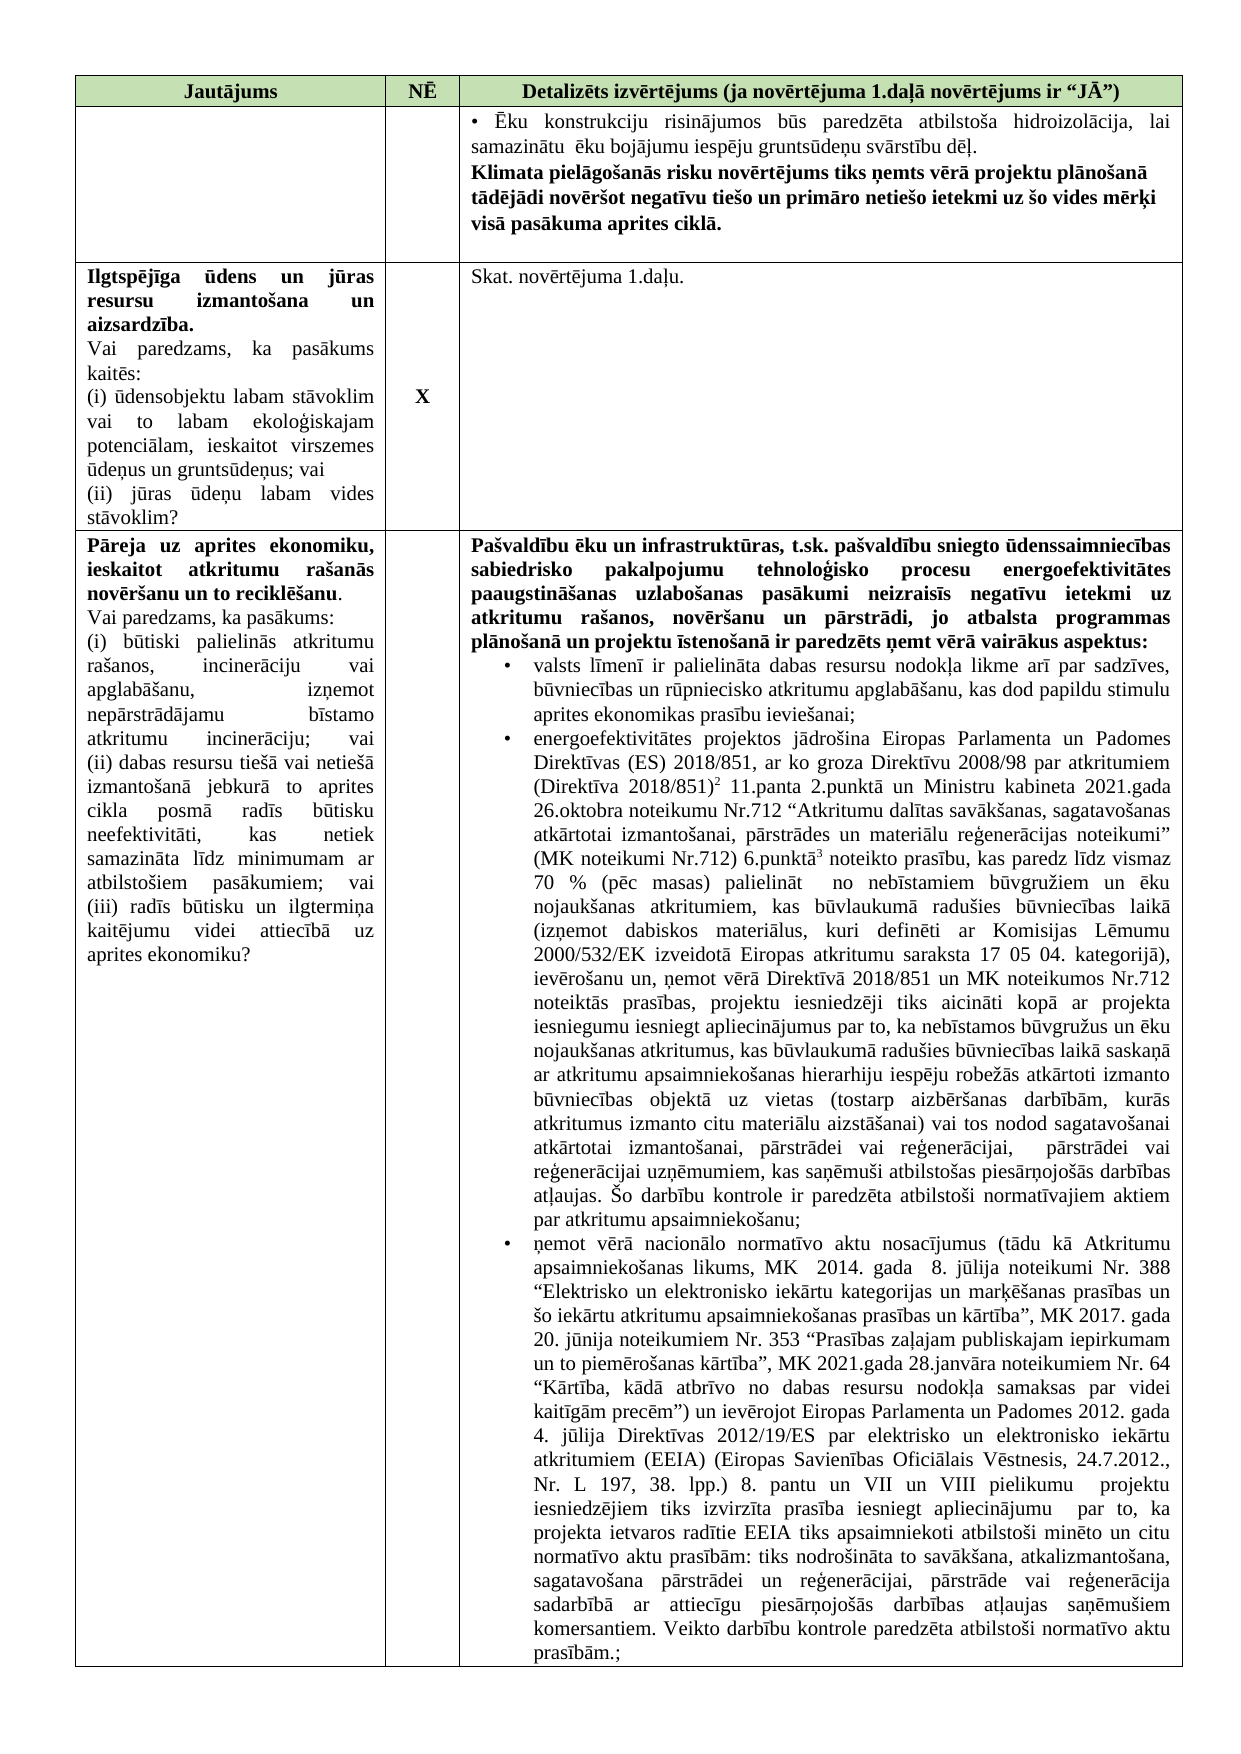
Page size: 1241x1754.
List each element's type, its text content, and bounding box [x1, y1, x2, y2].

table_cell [460, 107, 1182, 262]
table_header NĒ [386, 76, 459, 106]
table_cell X [386, 107, 459, 262]
table_cell Ilgtspējīga ūdens un jūras resursu izmantošana un aizsardzība. Vai paredzams, ka pasākums kaitēs: (i) ūdensobjektu labam stāvoklim vai to labam ekoloģiskajam potenciālam, ieskaitot virszemes ūdeņus un gruntsūdeņus; vai (ii) jūras ūdeņu labam vides stāvoklim? [76, 263, 385, 530]
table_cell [76, 531, 385, 1666]
table_cell Skat. novērtējuma 1.daļu. [460, 263, 1182, 530]
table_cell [460, 531, 1182, 1666]
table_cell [76, 107, 385, 262]
table_header Detalizēts izvērtējums (ja novērtējuma 1.daļā novērtējums ir “JĀ”) [460, 76, 1182, 106]
table_cell X [386, 263, 459, 530]
table_cell [386, 531, 459, 1666]
table_header Jautājums [76, 76, 385, 106]
